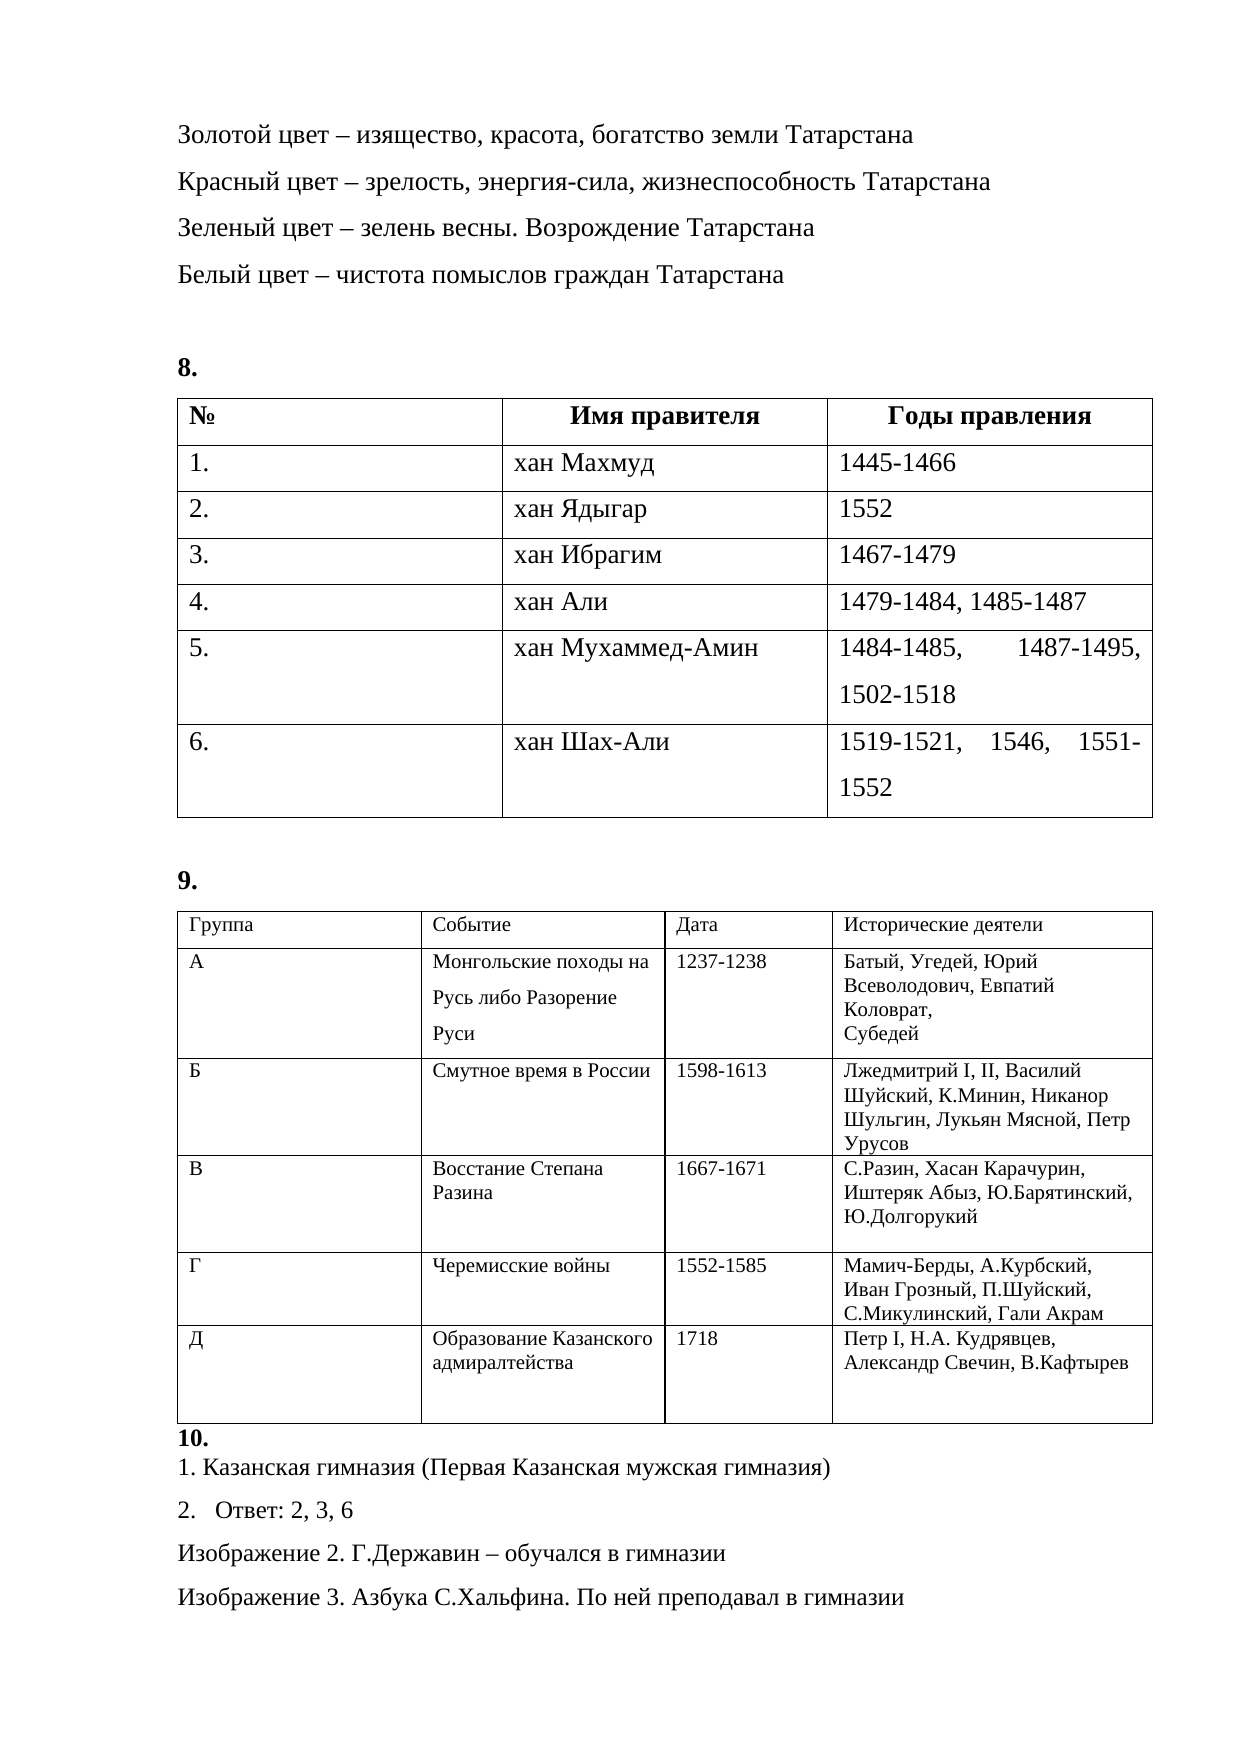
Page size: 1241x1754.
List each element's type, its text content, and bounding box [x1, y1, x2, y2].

table_header № [178, 399, 502, 444]
text Золотой цвет – изящество, красота, богатство земли Татарстана [177, 118, 1152, 149]
table_cell хан Махмуд [503, 446, 827, 491]
table_cell 1. [178, 446, 502, 491]
table_cell Лжедмитрий I, II, Василий Шуйский, К.Минин, Никанор Шульгин, Лукьян Мясной, Петр Урусов [833, 1059, 1152, 1155]
table_header Годы правления [828, 399, 1152, 444]
table_cell А [178, 949, 421, 1057]
table_cell 6. [178, 725, 502, 817]
table_cell 5. [178, 631, 502, 723]
table_cell 1598-1613 [666, 1059, 832, 1155]
table_cell 4. [178, 585, 502, 630]
table_cell хан Шах-Али [503, 725, 827, 817]
table_cell Восстание Степана Разина [422, 1156, 664, 1252]
table_cell Петр I, Н.А. Кудрявцев, Александр Свечин, В.Кафтырев [833, 1326, 1152, 1422]
text 2. Ответ: 2, 3, 6 [177, 1495, 1152, 1524]
table_header Дата [666, 912, 832, 948]
text 10. [177, 1424, 1152, 1452]
table_cell 1718 [666, 1326, 832, 1422]
table_cell 1552 [828, 492, 1152, 537]
table_cell 1519-1521, 1546, 1551-1552 [828, 725, 1152, 817]
table_header Событие [422, 912, 664, 948]
table_cell Мамич-Берды, А.Курбский, Иван Грозный, П.Шуйский, С.Микулинский, Гали Акрам [833, 1253, 1152, 1325]
text 1. Казанская гимназия (Первая Казанская мужская гимназия) [177, 1452, 1152, 1481]
text 9. [177, 864, 1152, 896]
table_cell 1479-1484, 1485-1487 [828, 585, 1152, 630]
table_cell Образование Казанского адмиралтейства [422, 1326, 664, 1422]
table_cell Черемисские войны [422, 1253, 664, 1325]
table_cell Смутное время в России [422, 1059, 664, 1155]
table_cell хан Мухаммед-Амин [503, 631, 827, 723]
table_cell 1667-1671 [666, 1156, 832, 1252]
table_cell 1552-1585 [666, 1253, 832, 1325]
table_cell В [178, 1156, 421, 1252]
table_header Группа [178, 912, 421, 948]
text Белый цвет – чистота помыслов граждан Татарстана [177, 258, 1152, 289]
table_cell С.Разин, Хасан Карачурин, Иштеряк Абыз, Ю.Барятинский, Ю.Долгорукий [833, 1156, 1152, 1252]
table_cell хан Али [503, 585, 827, 630]
table_cell Д [178, 1326, 421, 1422]
table_cell 2. [178, 492, 502, 537]
table_cell 1237-1238 [666, 949, 832, 1057]
table_cell 1445-1466 [828, 446, 1152, 491]
table_cell 1467-1479 [828, 539, 1152, 584]
table_cell Б [178, 1059, 421, 1155]
text Красный цвет – зрелость, энергия-сила, жизнеспособность Татарстана [177, 165, 1152, 196]
text 8. [177, 351, 1152, 383]
table_cell Монгольские походы на Русь либо Разорение Руси [422, 949, 664, 1057]
table_cell 3. [178, 539, 502, 584]
text Зеленый цвет – зелень весны. Возрождение Татарстана [177, 211, 1152, 243]
text Изображение 2. Г.Державин – обучался в гимназии [177, 1538, 1152, 1567]
table_header Имя правителя [503, 399, 827, 444]
text Изображение 3. Азбука С.Хальфина. По ней преподавал в гимназии [177, 1582, 1152, 1610]
table_cell хан Ядыгар [503, 492, 827, 537]
table_cell Г [178, 1253, 421, 1325]
table_cell хан Ибрагим [503, 539, 827, 584]
table_cell Батый, Угедей, Юрий Всеволодович, Евпатий Коловрат, Субедей [833, 949, 1152, 1057]
table_header Исторические деятели [833, 912, 1152, 948]
table_cell 1484-1485, 1487-1495, 1502-1518 [828, 631, 1152, 723]
